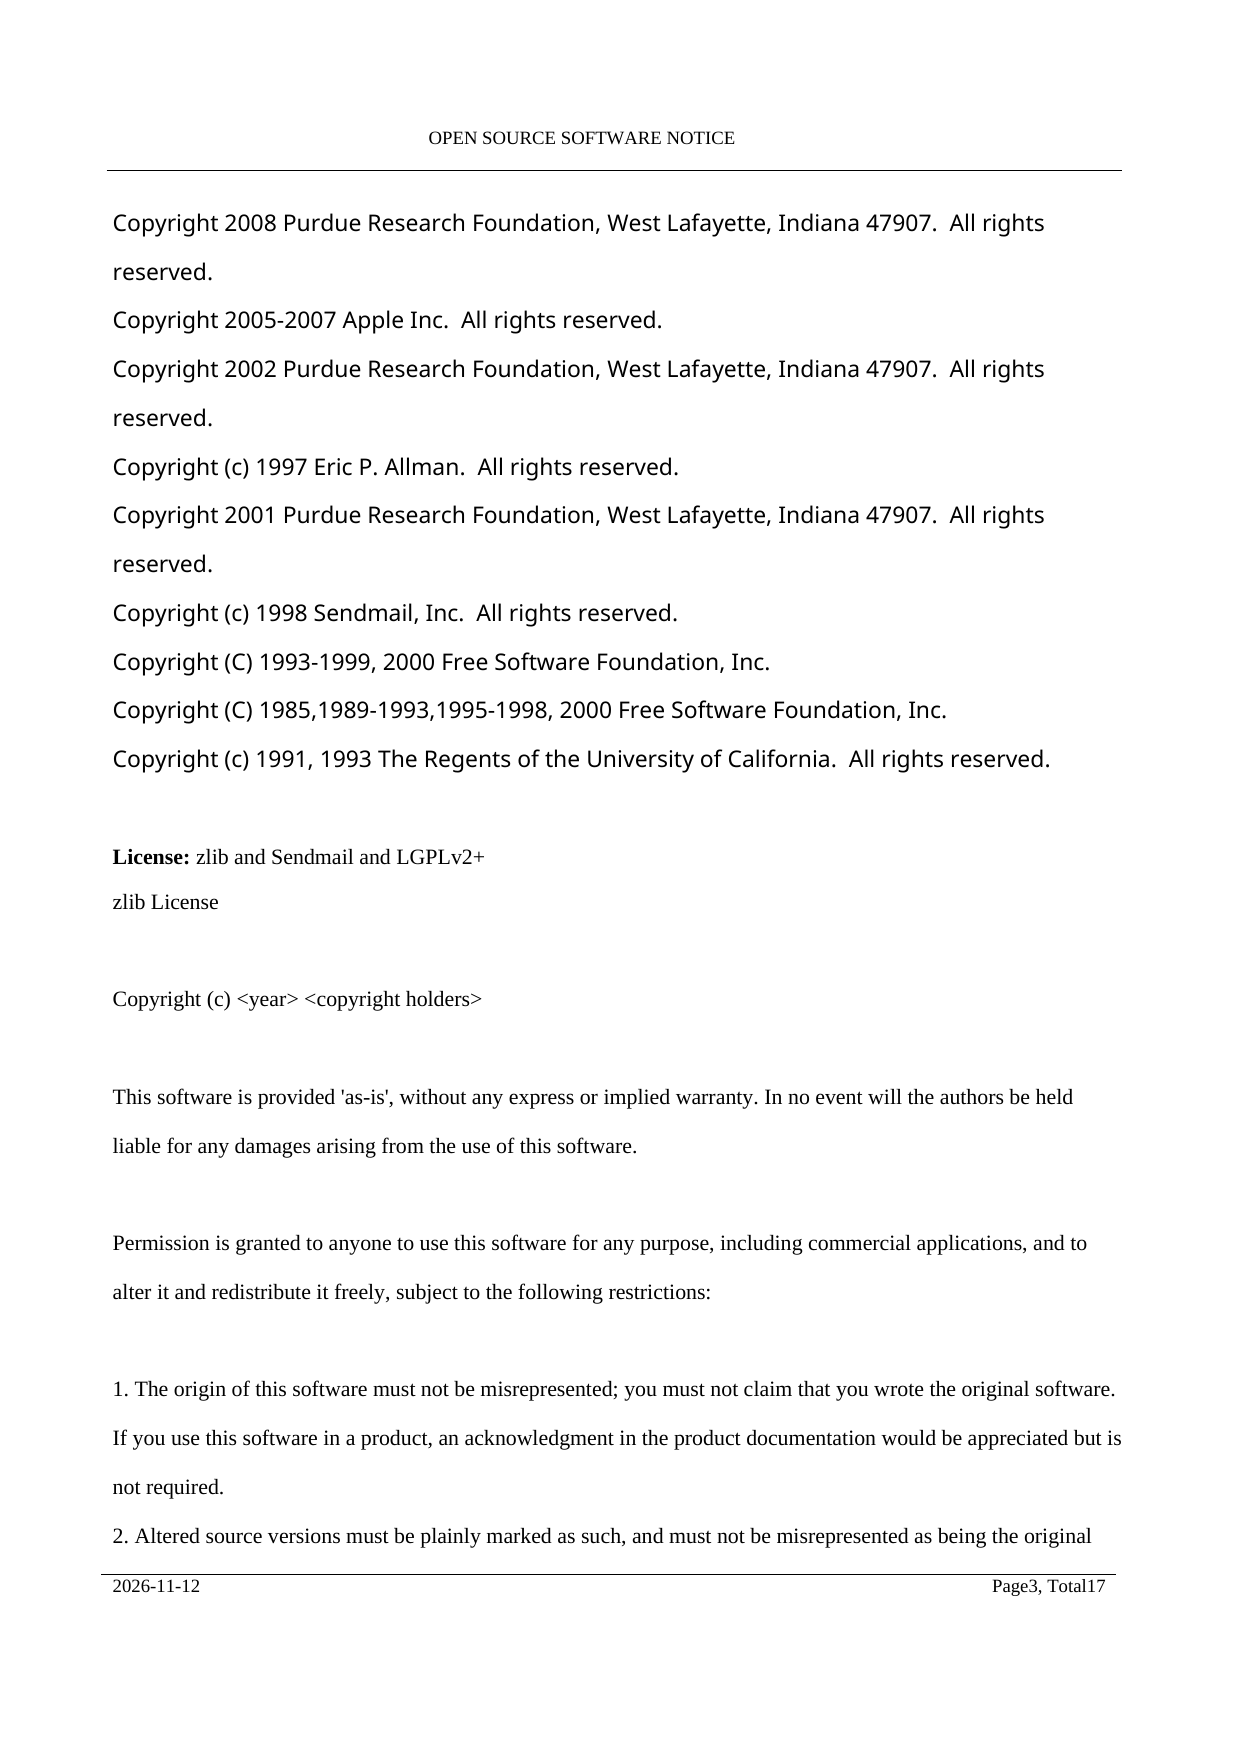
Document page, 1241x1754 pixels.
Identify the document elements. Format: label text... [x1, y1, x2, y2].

text License: zlib and Sendmail and LGPLv2+ [112, 840, 1128, 873]
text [112, 206, 1128, 824]
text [112, 885, 1128, 1551]
